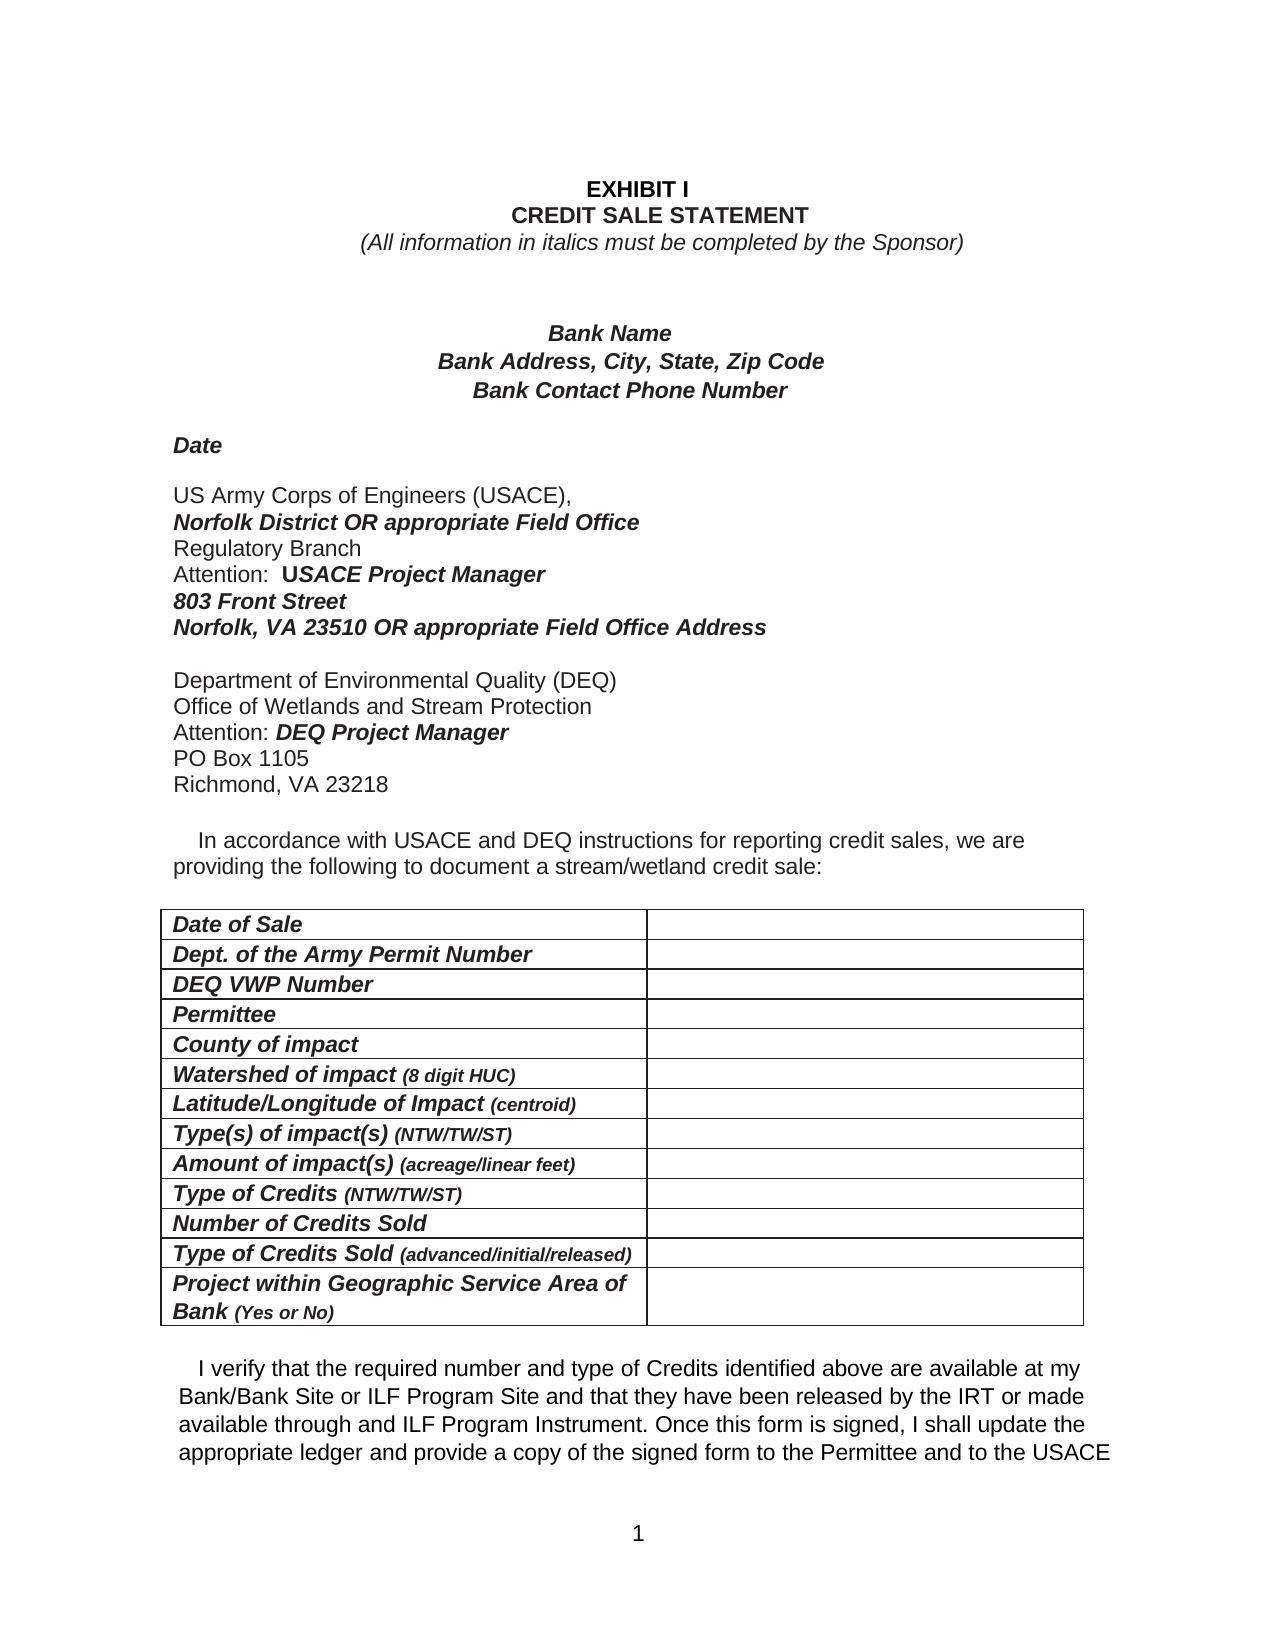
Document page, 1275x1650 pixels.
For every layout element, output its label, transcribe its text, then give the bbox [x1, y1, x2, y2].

subtitle Norfolk, VA 23510 OR appropriate Field Office Address [173, 614, 1127, 640]
text Richmond, VA 23218 [173, 772, 1127, 798]
table_cell [648, 1029, 1083, 1058]
table_cell [648, 970, 1083, 998]
table_cell Amount of impact(s) (acreage/linear feet) [162, 1149, 646, 1178]
table_cell [648, 1209, 1083, 1237]
table_cell [648, 1149, 1083, 1178]
text In accordance with USACE and DEQ instructions for reporting credit sales, we are providing the following to document a stream/wetland credit sale: [173, 827, 1112, 879]
table_header Date of Sale [162, 910, 646, 938]
text (All information in italics must be completed by the Sponsor) [353, 229, 973, 255]
table_cell [648, 940, 1083, 968]
table_cell Watershed of impact (8 digit HUC) [162, 1059, 646, 1088]
text CREDIT SALE STATEMENT [353, 202, 967, 228]
table_header [648, 910, 1083, 938]
table_cell Project within Geographic Service Area of Bank (Yes or No) [162, 1268, 646, 1324]
table_cell Number of Credits Sold [162, 1209, 646, 1237]
table_cell [648, 1179, 1083, 1207]
text Bank Address, City, State, Zip Code Bank Contact Phone Number [436, 348, 826, 403]
table_cell [648, 1239, 1083, 1267]
table_cell County of impact [162, 1029, 646, 1058]
table_cell [648, 1119, 1083, 1148]
subtitle Bank Name [396, 320, 826, 347]
table_cell Dept. of the Army Permit Number [162, 940, 646, 968]
table_cell Permittee [162, 1000, 646, 1028]
text PO Box 1105 [173, 746, 1127, 772]
text Department of Environmental Quality (DEQ) Office of Wetlands and Stream Protection Attention: DEQ Project Manager [173, 667, 648, 746]
text Date [173, 432, 1127, 459]
table_cell [648, 1059, 1083, 1088]
table_cell Type(s) of impact(s) (NTW/TW/ST) [162, 1119, 646, 1148]
table_cell [648, 1089, 1083, 1118]
text Attention: USACE Project Manager 803 Front Street [173, 561, 580, 614]
text US Army Corps of Engineers (USACE), Norfolk District OR appropriate Field Office Regulatory Branch [173, 482, 648, 561]
text I verify that the required number and type of Credits identified above are available at my Bank/Bank Site or ILF Program Site and that they have been released by the IRT or made available through and ILF Program Instrument. Once this form is signed, I shall update the appropriate ledger and provide a copy of the signed form to the Permittee and to the USACE [178, 1355, 1112, 1465]
table_cell Type of Credits (NTW/TW/ST) [162, 1179, 646, 1207]
table_cell DEQ VWP Number [162, 970, 646, 998]
subtitle EXHIBIT I [436, 176, 839, 202]
table_cell [648, 1000, 1083, 1028]
table_cell Latitude/Longitude of Impact (centroid) [162, 1089, 646, 1118]
table_cell [648, 1268, 1083, 1324]
table_cell Type of Credits Sold (advanced/initial/released) [162, 1239, 646, 1267]
